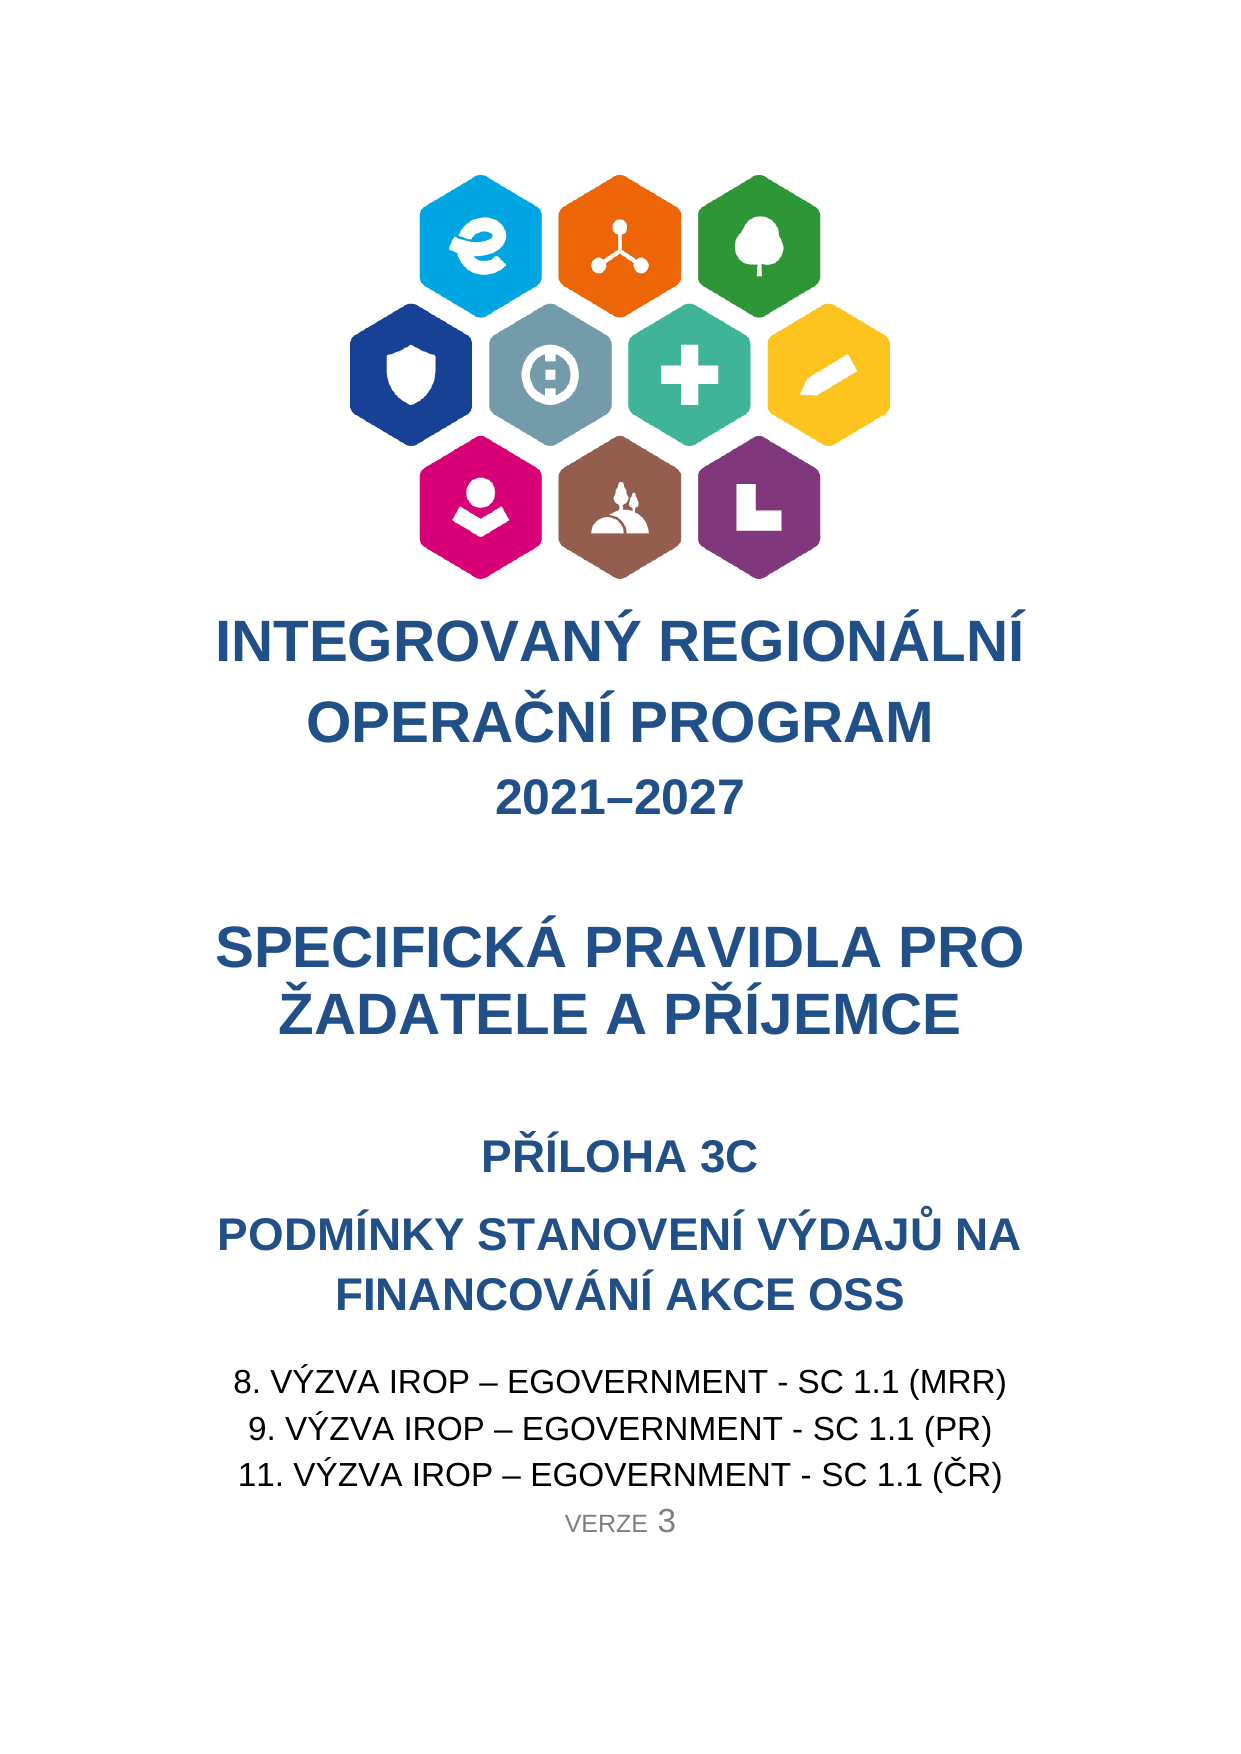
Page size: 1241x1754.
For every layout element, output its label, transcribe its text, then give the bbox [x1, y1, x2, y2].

text 11. VÝZVA IROP – EGOVERNMENT - SC 1.1 (ČR) [148, 1455, 1092, 1493]
text SPECIFICKÁ PRAVIDLA PRO ŽADATELE A PŘÍJEMCE [148, 913, 1092, 1047]
text PodMÍNKY STAnovení výdajů na financování akce OSS [148, 1207, 1092, 1320]
picture [323, 158, 916, 607]
text 8. VÝZVA IROP – EGOVERNMENT - SC 1.1 (MRR) [148, 1363, 1092, 1401]
text VERZE 3 [148, 1501, 1092, 1539]
text 2021–2027 [148, 768, 1092, 825]
text PŘÍLOHA 3C [148, 1129, 1092, 1182]
text 9. VÝZVA IROP – EGOVERNMENT - SC 1.1 (PR) [148, 1409, 1092, 1447]
